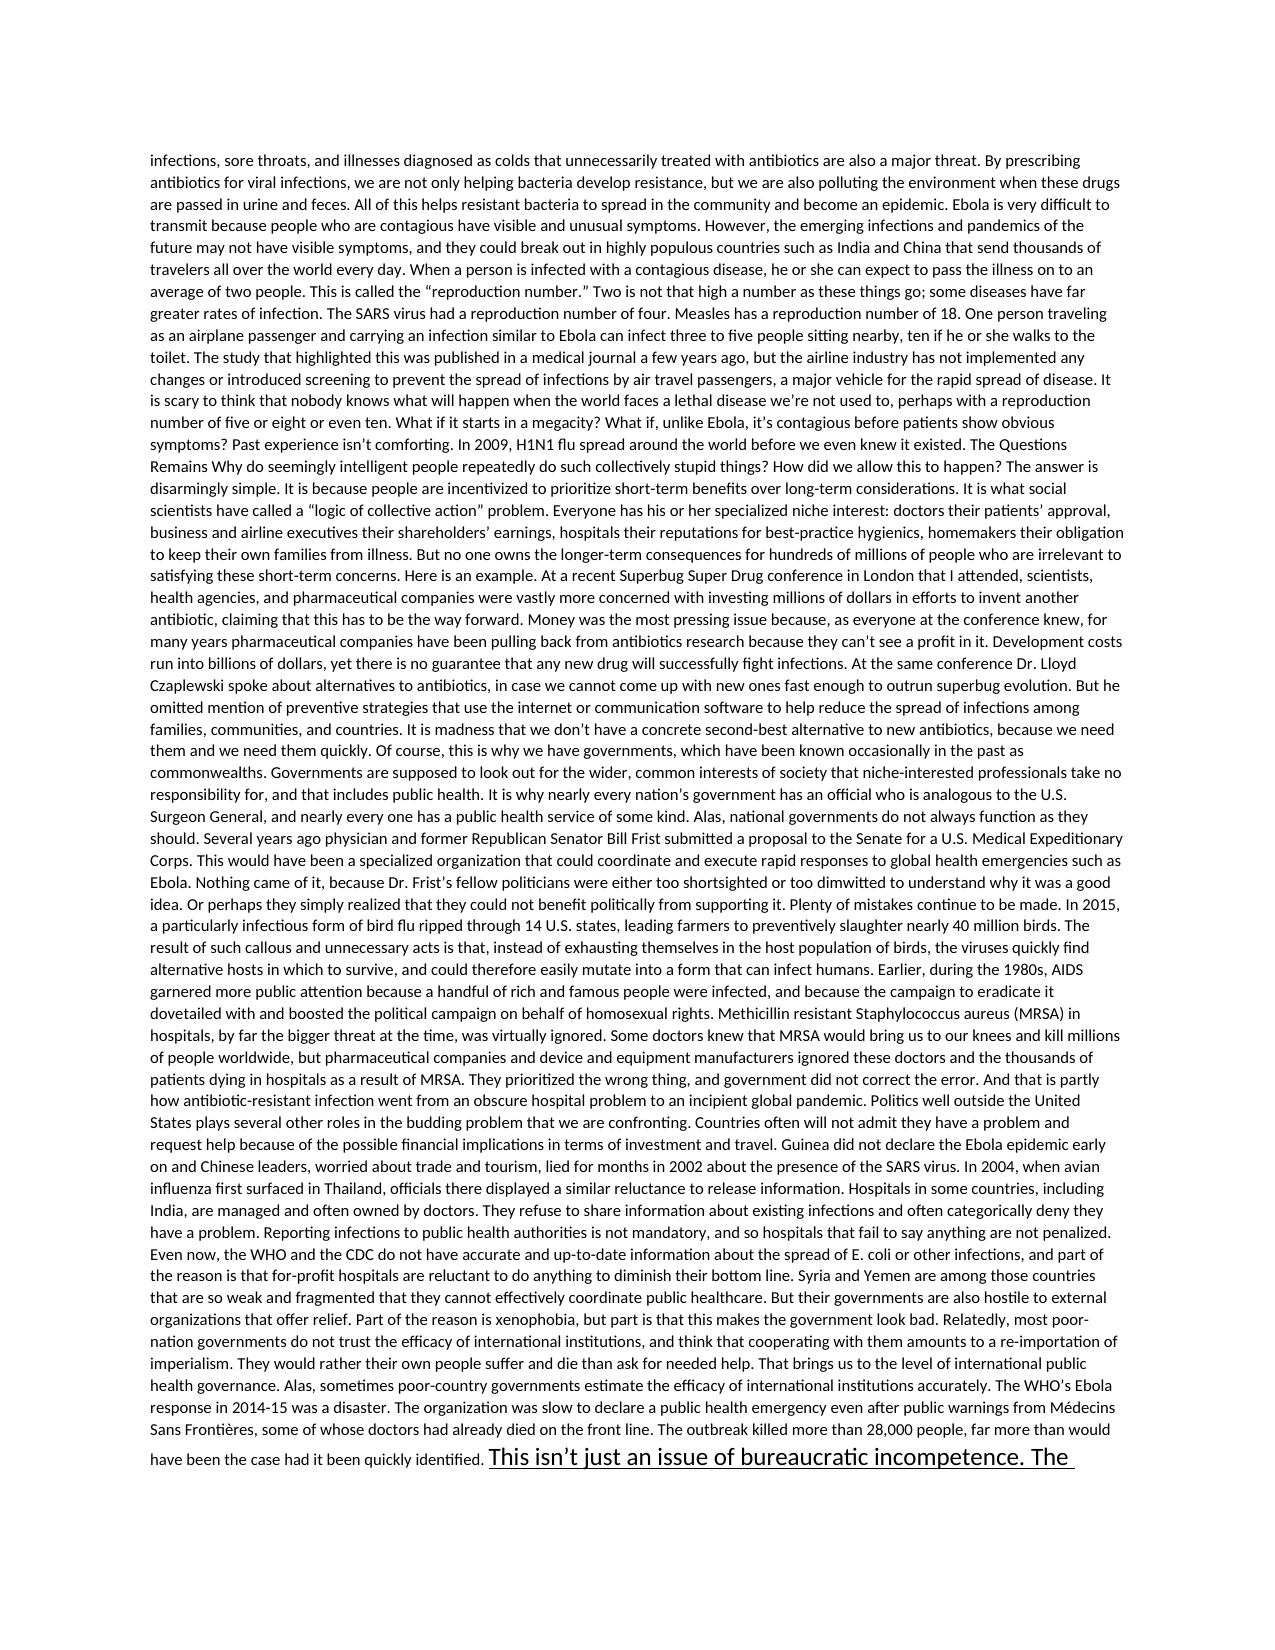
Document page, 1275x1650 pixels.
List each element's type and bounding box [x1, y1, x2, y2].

text [150, 150, 1125, 1472]
